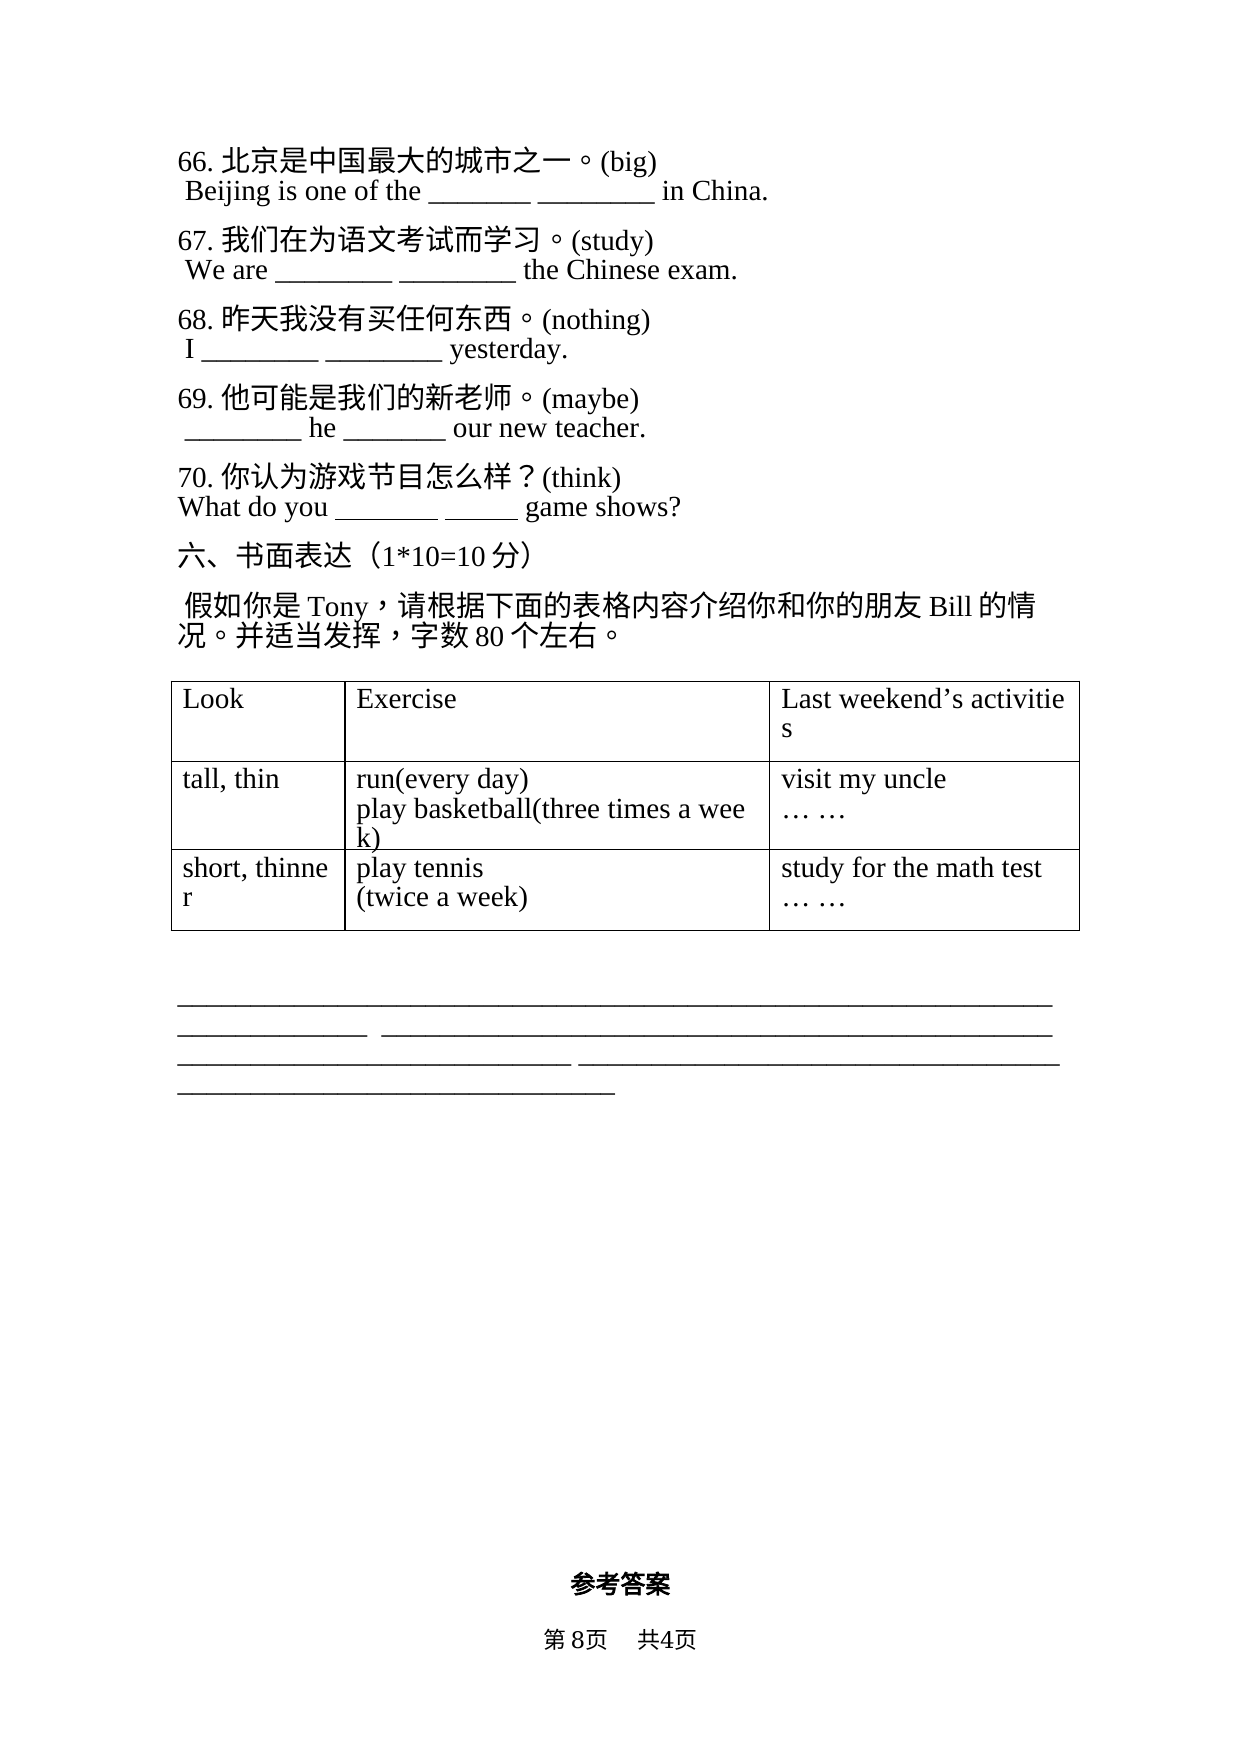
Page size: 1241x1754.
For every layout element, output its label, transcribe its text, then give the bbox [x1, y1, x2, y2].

text 66. 北京是中国最大的城市之一。(big) Beijing is one of the _______ ________ in China. [177, 148, 1063, 206]
table_header Exercise [346, 682, 769, 761]
table_header Look [172, 682, 344, 761]
list 六、书面表达（1*10=10分） [177, 543, 1063, 573]
table_cell visit my uncle … … [770, 762, 1079, 849]
text 68. 昨天我没有买任何东西。(nothing) I ________ ________ yesterday. [177, 306, 1063, 364]
table_cell short, thinner [172, 850, 344, 929]
table_cell play tennis (twice a week) [346, 850, 769, 929]
text 参考答案 [177, 1568, 1063, 1599]
table_cell study for the math test … … [770, 850, 1079, 929]
text _________________________________________________________________________ _________________________________________________________________________ _______________________________________________________________ [177, 931, 1063, 1097]
list 70. 你认为游戏节目怎么样？(think) What do you game shows? [177, 464, 1063, 523]
list 假如你是Tony，请根据下面的表格内容介绍你和你的朋友Bill的情况。并适当发挥，字数80个左右。 [177, 593, 1063, 652]
text 69. 他可能是我们的新老师。(maybe) ________ he _______ our new teacher. [177, 385, 1063, 443]
table_header Last weekend’s activities [770, 682, 1079, 761]
table_cell run(every day) play basketball(three times a week) [346, 762, 769, 849]
text 67. 我们在为语文考试而学习。(study) We are ________ ________ the Chinese exam. [177, 227, 1063, 285]
table_cell tall, thin [172, 762, 344, 849]
